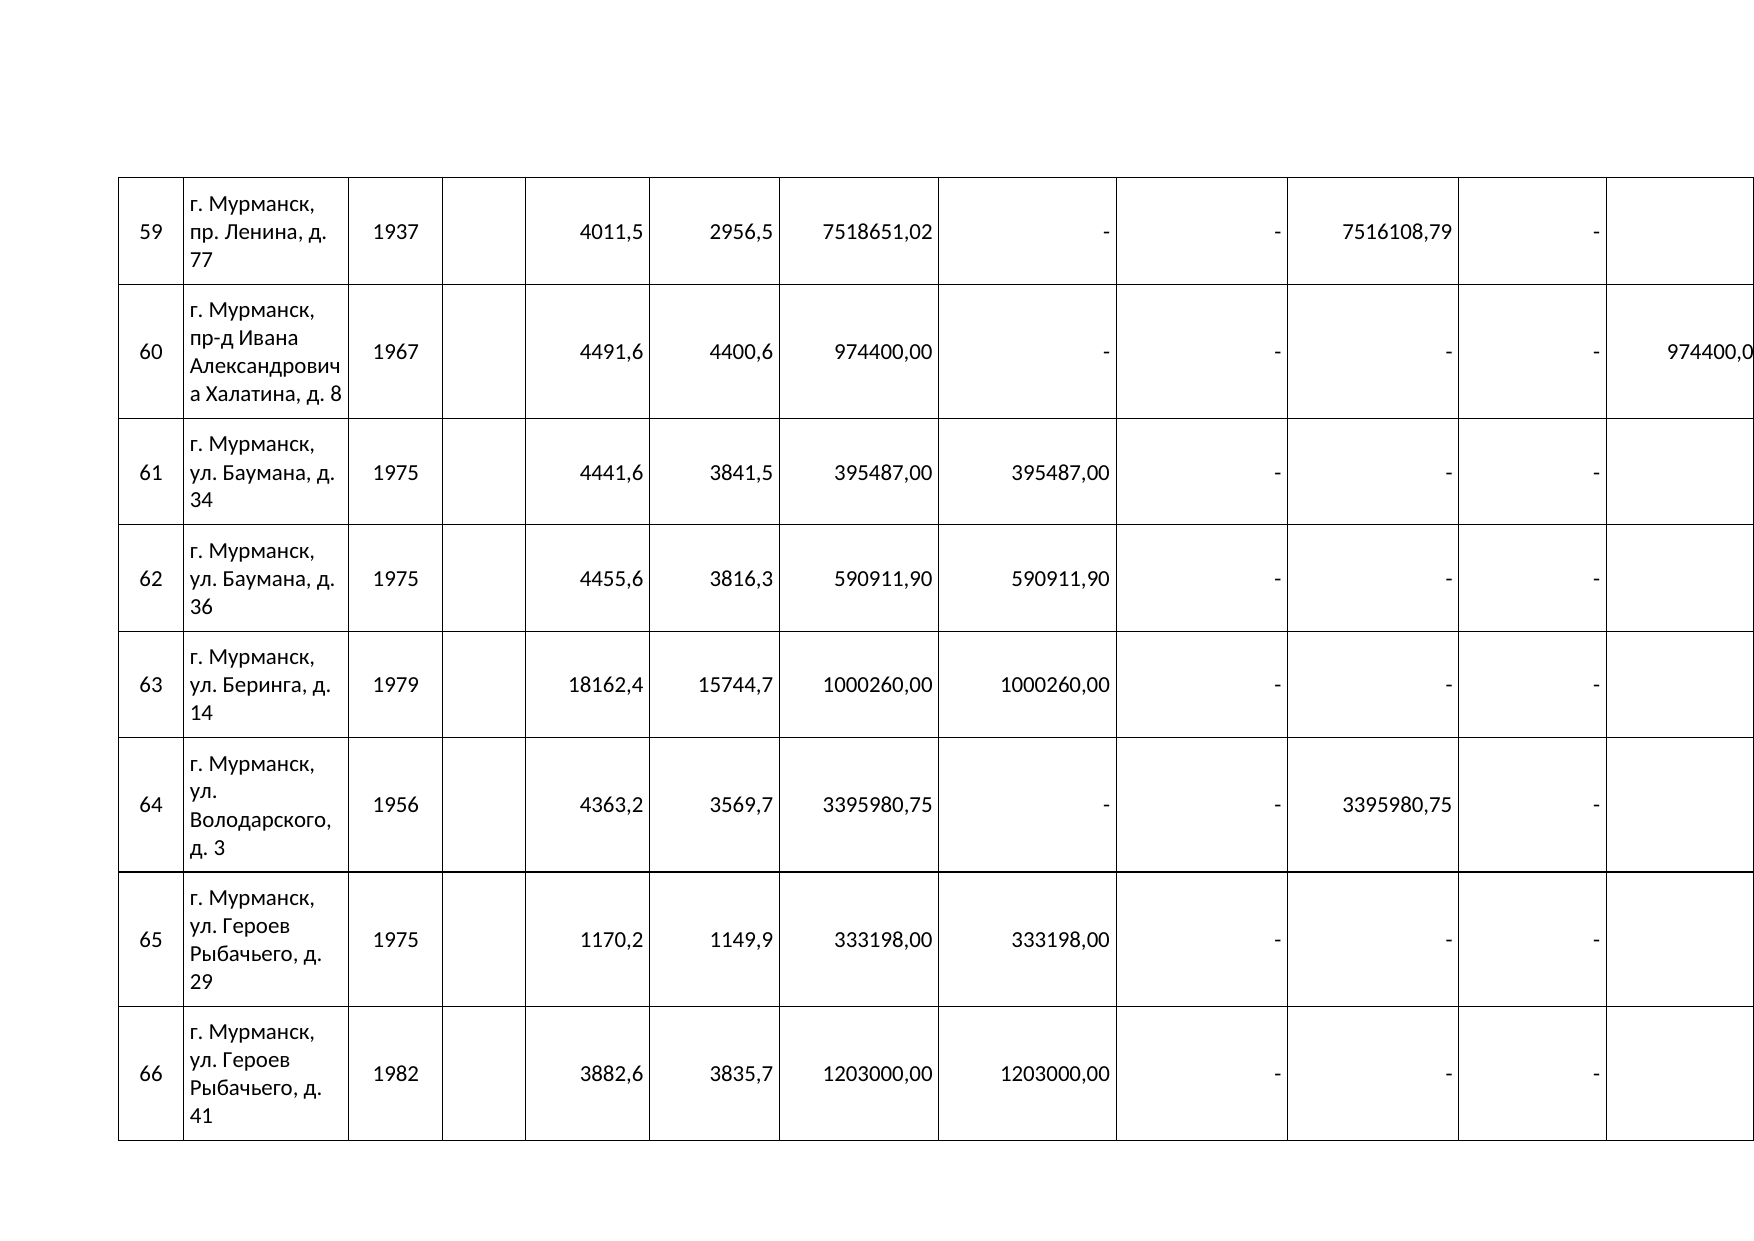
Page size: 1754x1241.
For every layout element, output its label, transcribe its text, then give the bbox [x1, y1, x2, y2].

table_cell [443, 285, 525, 418]
table_cell 1170,2 [526, 873, 649, 1006]
table_cell 1982 [349, 1007, 442, 1140]
table_cell 4011,5 [526, 178, 649, 283]
table_cell 2956,5 [650, 178, 779, 283]
table_cell - [1459, 419, 1606, 524]
table_cell 65 [119, 873, 183, 1006]
table_cell 4441,6 [526, 419, 649, 524]
table_cell 3816,3 [650, 525, 779, 631]
table_cell 1967 [349, 285, 442, 418]
table_cell 64 [119, 738, 183, 871]
table_cell 4455,6 [526, 525, 649, 631]
table_cell - [1607, 419, 1753, 524]
table_cell г. Мурманск, ул. Володарского, д. 3 [184, 738, 348, 871]
table_cell 66 [119, 1007, 183, 1140]
table_cell г. Мурманск, ул. Баумана, д. 36 [184, 525, 348, 631]
table_cell 3841,5 [650, 419, 779, 524]
table_cell - [1288, 525, 1458, 631]
table_cell [443, 738, 525, 871]
table_cell - [1607, 178, 1753, 283]
table_cell 974400,00 [780, 285, 938, 418]
table_cell - [1117, 178, 1287, 283]
table_cell - [1607, 873, 1753, 1006]
table_cell 1975 [349, 525, 442, 631]
table_cell 3882,6 [526, 1007, 649, 1140]
table_cell 395487,00 [780, 419, 938, 524]
table_cell 4363,2 [526, 738, 649, 871]
table_cell - [1459, 738, 1606, 871]
table_cell - [1459, 285, 1606, 418]
table_cell 1203000,00 [939, 1007, 1116, 1140]
table_cell 3395980,75 [780, 738, 938, 871]
table_cell - [1607, 632, 1753, 737]
table_cell 3569,7 [650, 738, 779, 871]
table_cell [443, 525, 525, 631]
table_cell 4400,6 [650, 285, 779, 418]
table_cell 333198,00 [939, 873, 1116, 1006]
table_cell 59 [119, 178, 183, 283]
table_cell - [1117, 419, 1287, 524]
table_cell 15744,7 [650, 632, 779, 737]
table_cell 7518651,02 [780, 178, 938, 283]
table_cell 63 [119, 632, 183, 737]
table_cell - [939, 178, 1116, 283]
table_cell 3835,7 [650, 1007, 779, 1140]
table_cell 1149,9 [650, 873, 779, 1006]
table_cell 3395980,75 [1288, 738, 1458, 871]
table_cell - [1459, 1007, 1606, 1140]
table_cell [443, 1007, 525, 1140]
table_cell 62 [119, 525, 183, 631]
table_cell - [1459, 178, 1606, 283]
table_cell - [1288, 1007, 1458, 1140]
table_cell г. Мурманск, ул. Героев Рыбачьего, д. 29 [184, 873, 348, 1006]
table_cell 1975 [349, 873, 442, 1006]
table_cell - [1117, 738, 1287, 871]
table_cell 1975 [349, 419, 442, 524]
table_cell 1979 [349, 632, 442, 737]
table_cell г. Мурманск, пр-д Ивана Александровича Халатина, д. 8 [184, 285, 348, 418]
table_cell 18162,4 [526, 632, 649, 737]
table_cell 974400,00 [1607, 285, 1753, 418]
table_cell 1000260,00 [780, 632, 938, 737]
table_cell - [1117, 525, 1287, 631]
table_cell 1937 [349, 178, 442, 283]
table_cell [443, 632, 525, 737]
table_cell 61 [119, 419, 183, 524]
table_cell 4491,6 [526, 285, 649, 418]
table_cell г. Мурманск, пр. Ленина, д. 77 [184, 178, 348, 283]
table_cell 590911,90 [939, 525, 1116, 631]
table_cell 1956 [349, 738, 442, 871]
table_cell - [939, 738, 1116, 871]
table_cell 7516108,79 [1288, 178, 1458, 283]
table_cell - [1459, 525, 1606, 631]
table_cell [443, 873, 525, 1006]
table_cell [443, 419, 525, 524]
table_cell г. Мурманск, ул. Баумана, д. 34 [184, 419, 348, 524]
table_cell - [1288, 419, 1458, 524]
table_cell 1000260,00 [939, 632, 1116, 737]
table_cell [443, 178, 525, 283]
table_cell - [1288, 873, 1458, 1006]
table_cell 60 [119, 285, 183, 418]
table_cell г. Мурманск, ул. Героев Рыбачьего, д. 41 [184, 1007, 348, 1140]
table_cell - [939, 285, 1116, 418]
table_cell - [1288, 632, 1458, 737]
table_cell - [1459, 632, 1606, 737]
table_cell - [1607, 738, 1753, 871]
table_cell - [1117, 632, 1287, 737]
table_cell 1203000,00 [780, 1007, 938, 1140]
table_cell 395487,00 [939, 419, 1116, 524]
table_cell 333198,00 [780, 873, 938, 1006]
table_cell - [1288, 285, 1458, 418]
table_cell 590911,90 [780, 525, 938, 631]
table_cell - [1607, 525, 1753, 631]
table_cell г. Мурманск, ул. Беринга, д. 14 [184, 632, 348, 737]
table_cell - [1117, 873, 1287, 1006]
table_cell - [1607, 1007, 1753, 1140]
table_cell - [1117, 285, 1287, 418]
table_cell - [1459, 873, 1606, 1006]
table_cell - [1117, 1007, 1287, 1140]
